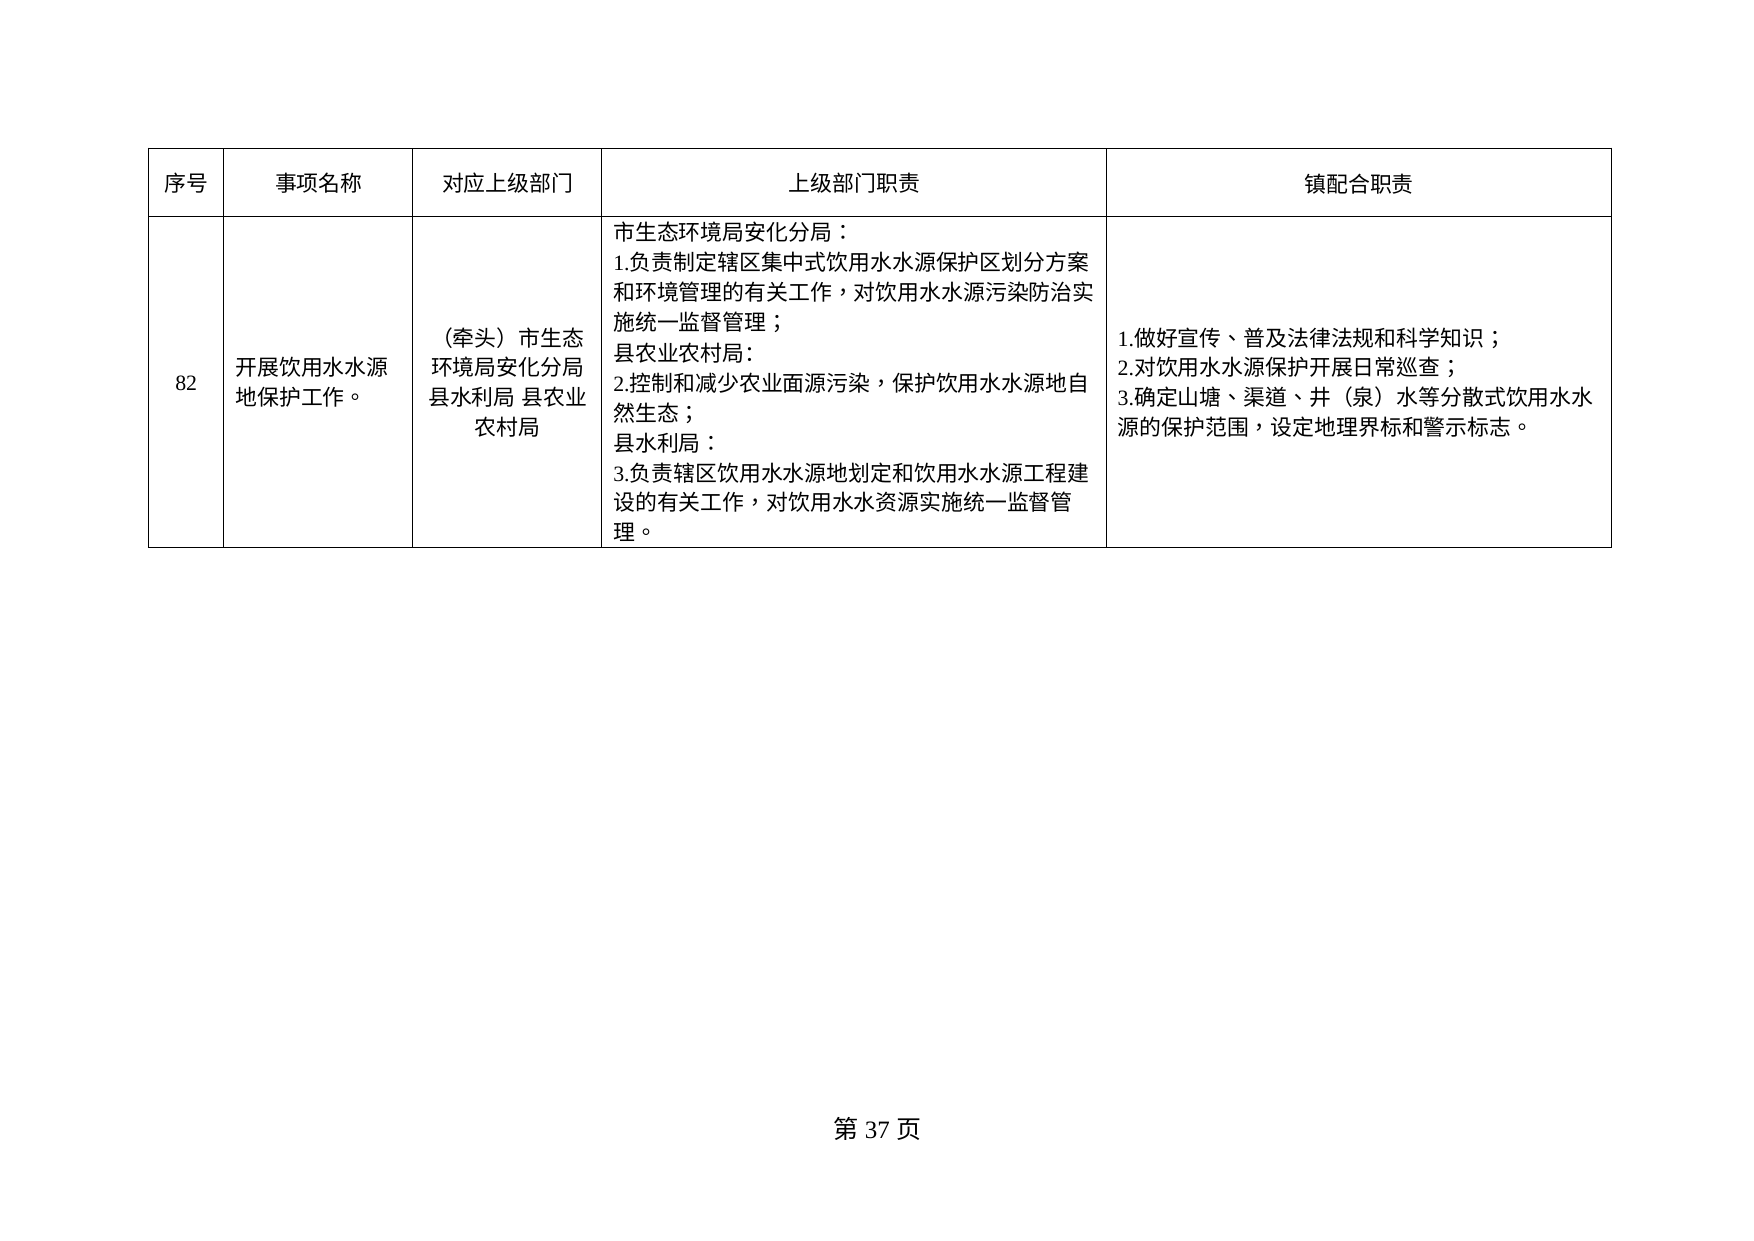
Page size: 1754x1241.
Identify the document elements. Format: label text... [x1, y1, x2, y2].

table_header 镇配合职责 [1107, 149, 1611, 216]
table_cell 开展饮用水水源地保护工作。 [224, 217, 412, 547]
table_header 对应上级部门 [413, 149, 601, 216]
table_cell （牵头）市生态环境局安化分局 县水利局 县农业农村局 [413, 217, 601, 547]
table_cell 1.做好宣传、普及法律法规和科学知识； 2.对饮用水水源保护开展日常巡查； 3.确定山塘、渠道、井（泉）水等分散式饮用水水源的保护范围，设定地理界标和警示标志。 [1107, 217, 1611, 547]
table_cell 82 [149, 217, 223, 547]
table_cell 市生态环境局安化分局： 1.负责制定辖区集中式饮用水水源保护区划分方案和环境管理的有关工作，对饮用水水源污染防治实施统一监督管理； 县农业农村局： 2.控制和减少农业面源污染，保护饮用水水源地自然生态； 县水利局： 3.负责辖区饮用水水源地划定和饮用水水源工程建设的有关工作，对饮用水水资源实施统一监督管理。 [602, 217, 1106, 547]
table_header 序号 [149, 149, 223, 216]
table_header 上级部门职责 [602, 149, 1106, 216]
table_header 事项名称 [224, 149, 412, 216]
